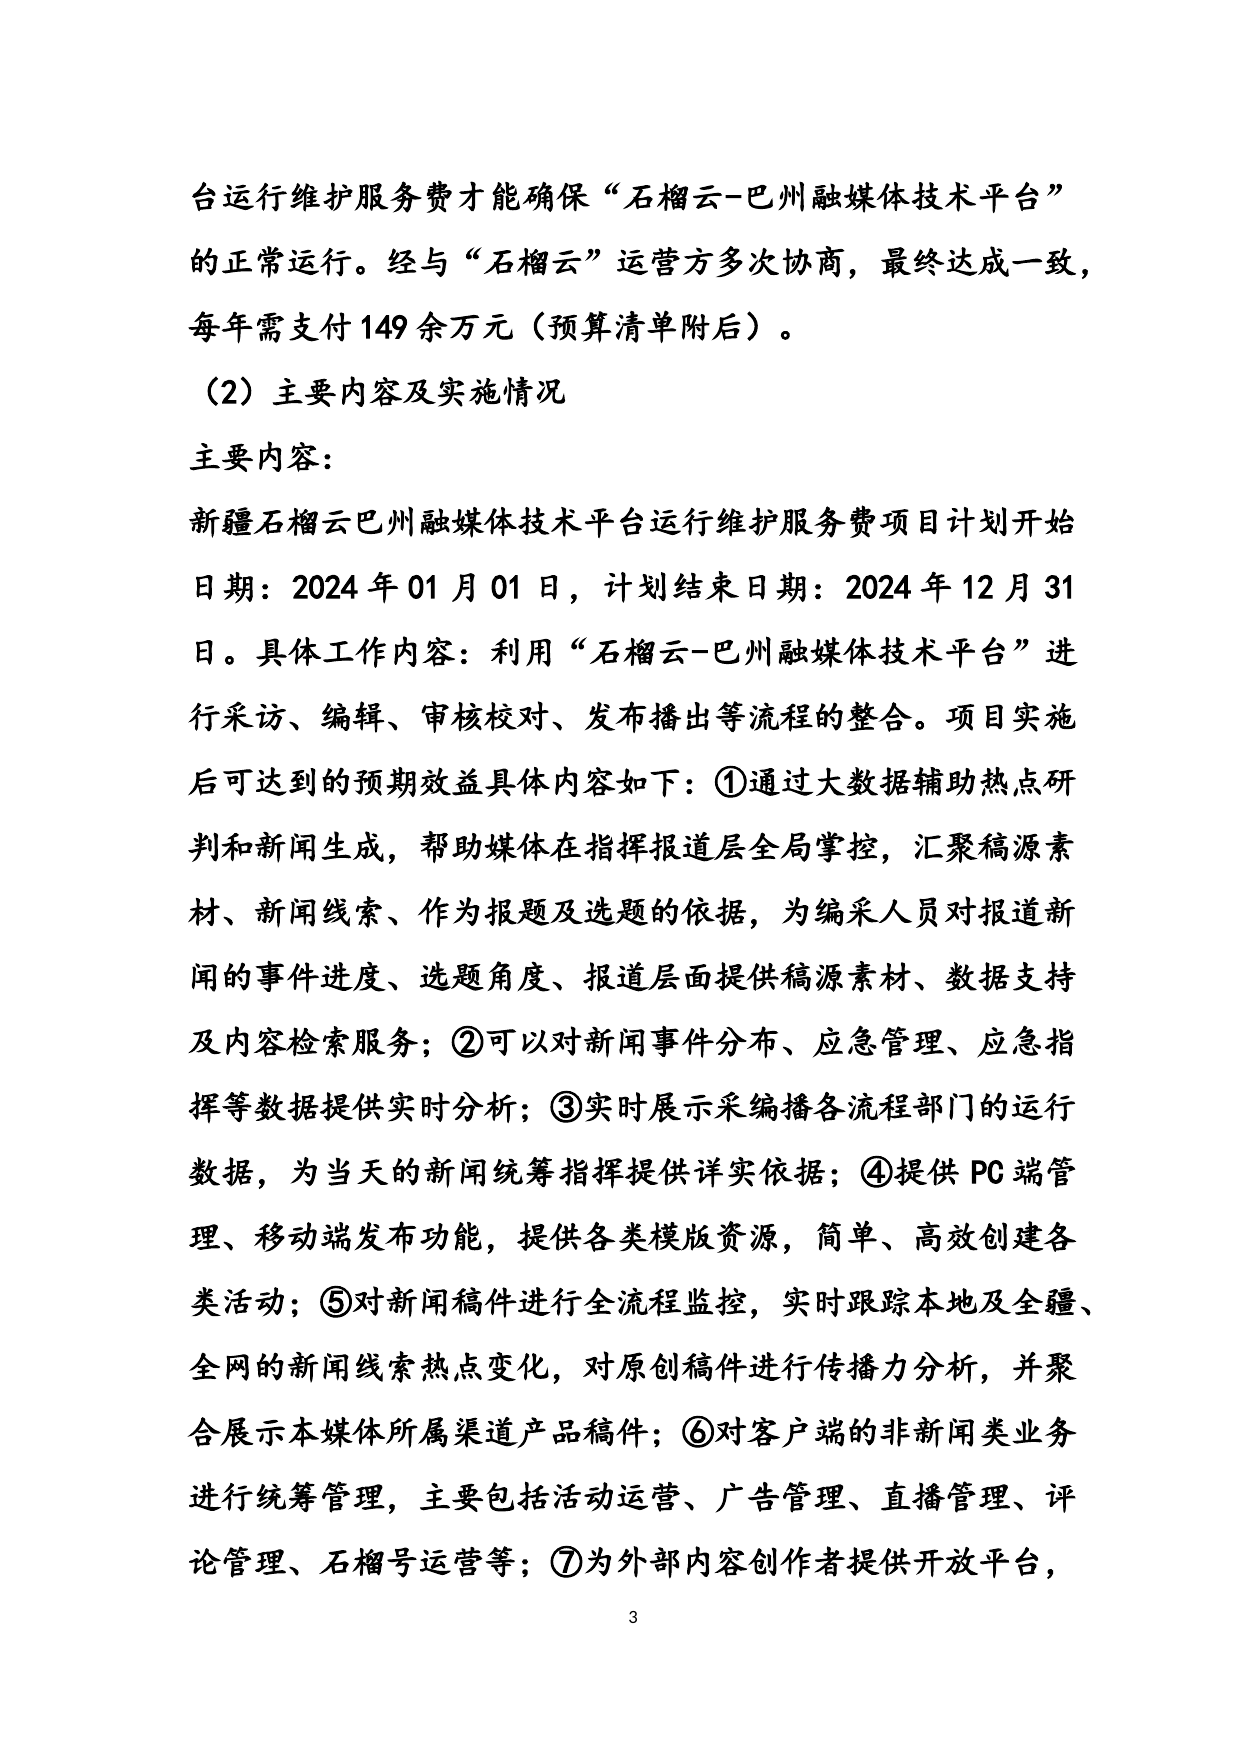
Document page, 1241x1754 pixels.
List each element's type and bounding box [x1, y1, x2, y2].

text [187, 162, 1078, 1592]
